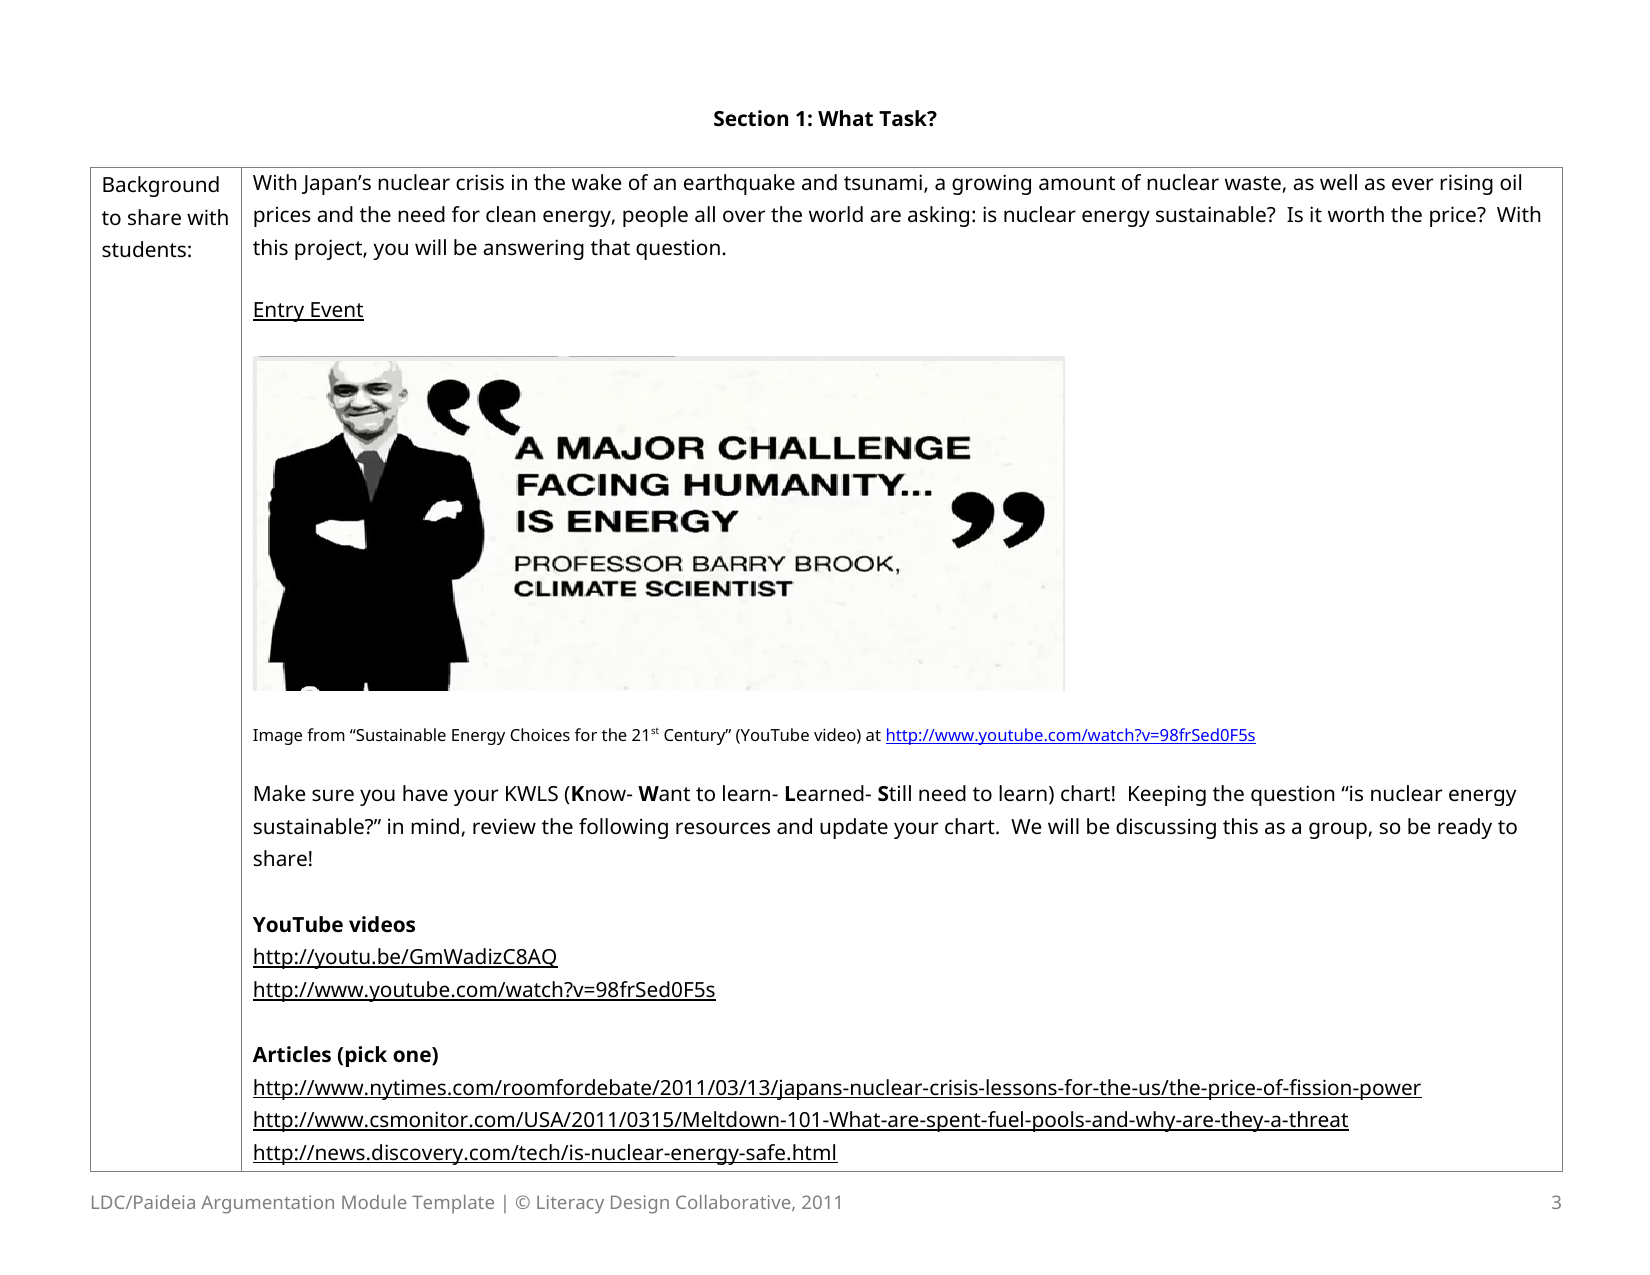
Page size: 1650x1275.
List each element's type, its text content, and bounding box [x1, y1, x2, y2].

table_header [242, 168, 1562, 1171]
picture [252, 356, 1065, 691]
text Section 1: What Task? [90, 104, 1560, 132]
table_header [91, 168, 241, 1171]
